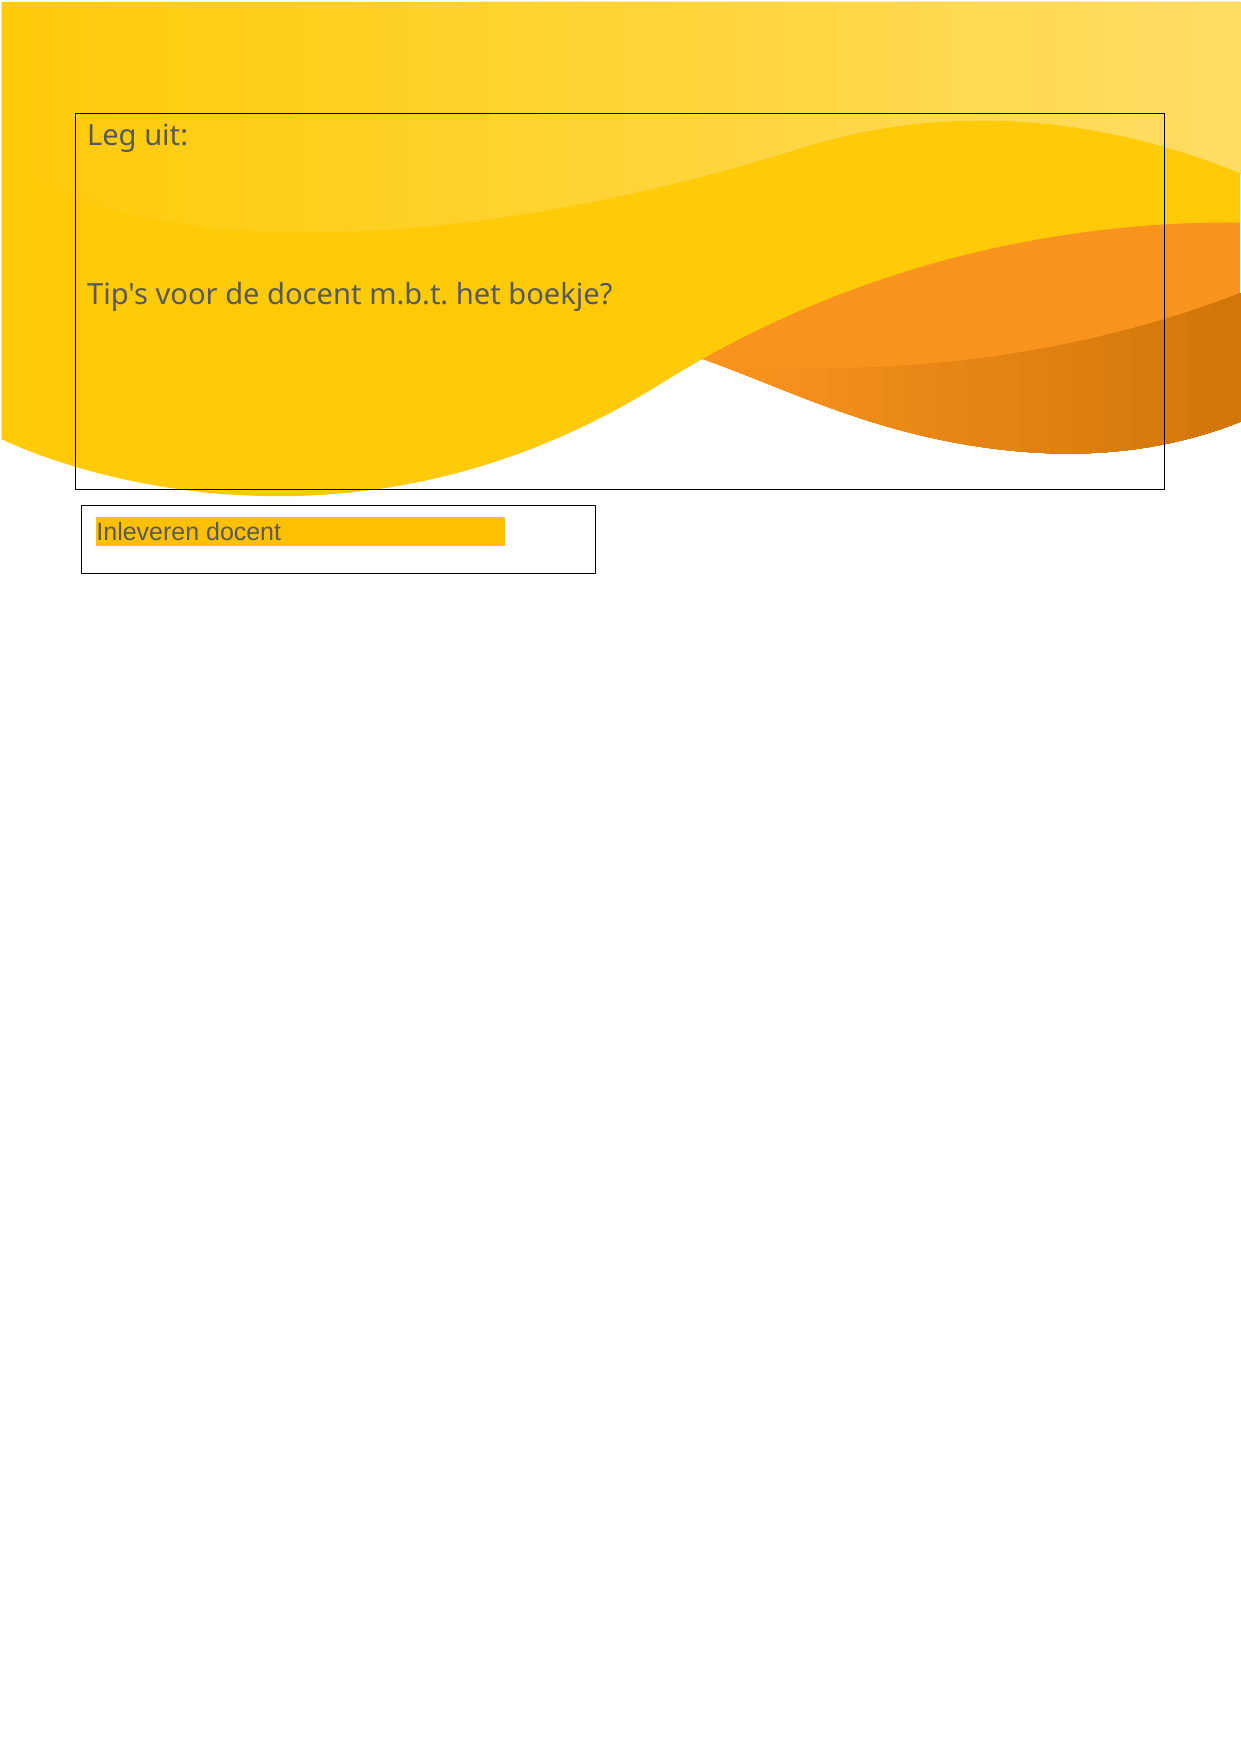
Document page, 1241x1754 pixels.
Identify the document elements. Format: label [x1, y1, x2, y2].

table_cell [76, 114, 1164, 489]
